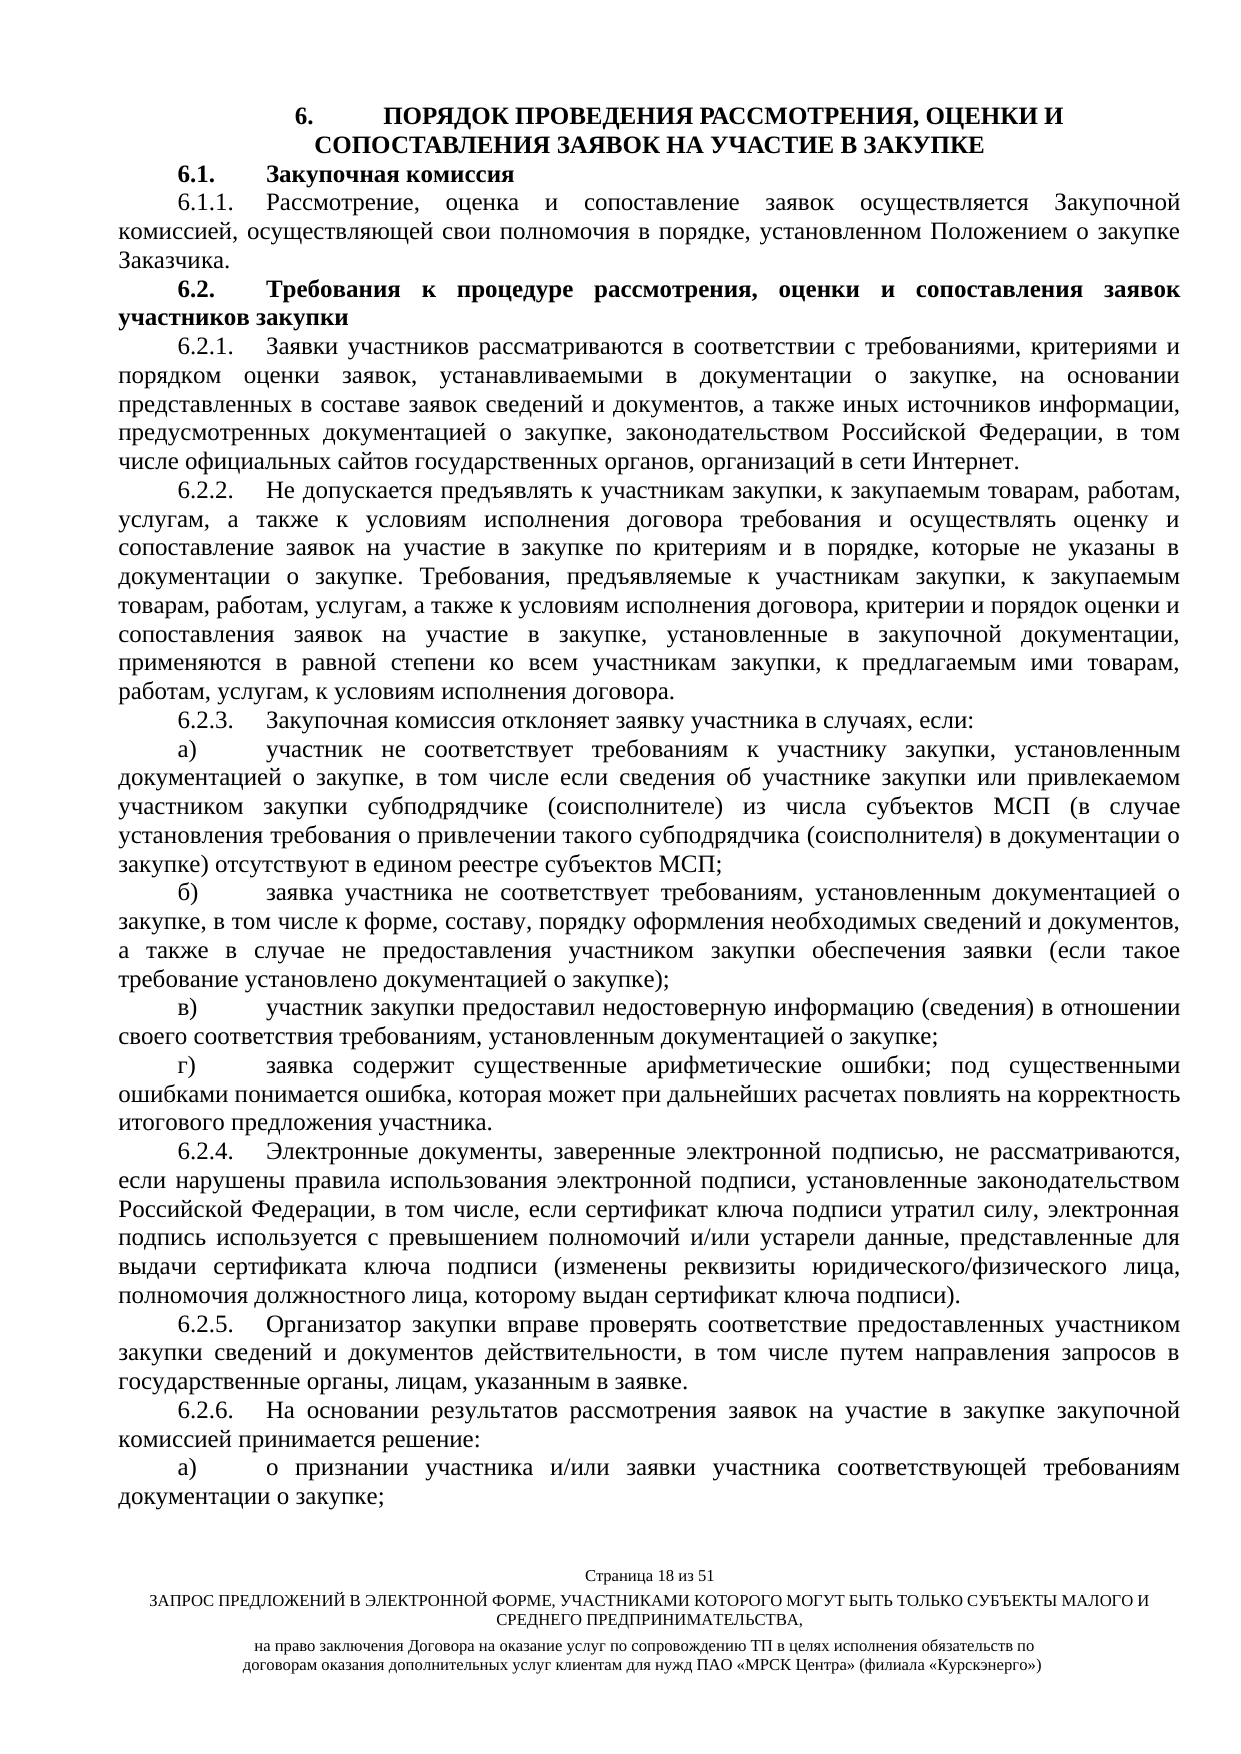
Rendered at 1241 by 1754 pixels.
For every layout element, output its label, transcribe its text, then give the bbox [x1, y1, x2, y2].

list участник закупки предоставил недостоверную информацию (сведения) в отношении своего соответствия требованиям, установленным документацией о закупке; [118, 992, 1181, 1050]
subtitle о признании участника и/или заявки участника соответствующей требованиям документации о закупке; [118, 1452, 1181, 1510]
subtitle Не допускается предъявлять к участникам закупки, к закупаемым товарам, работам, услугам, а также к условиям исполнения договора требования и осуществлять оценку и сопоставление заявок на участие в закупке по критериям и в порядке, которые не указаны в документации о закупке. Требования, предъявляемые к участникам закупки, к закупаемым товарам, работам, услугам, а также к условиям исполнения договора, критерии и порядок оценки и сопоставления заявок на участие в закупке, установленные в закупочной документации, применяются в равной степени ко всем участникам закупки, к предлагаемым ими товарам, работам, услугам, к условиям исполнения договора. [118, 475, 1181, 705]
subtitle Закупочная комиссия отклоняет заявку участника в случаях, если: [118, 705, 1181, 734]
subtitle Закупочная комиссия [118, 159, 1181, 187]
list заявка участника не соответствует требованиям, установленным документацией о закупке, в том числе к форме, составу, порядку оформления необходимых сведений и документов, а также в случае не предоставления участником закупки обеспечения заявки (если такое требование установлено документацией о закупке); [118, 877, 1181, 992]
subtitle Рассмотрение, оценка и сопоставление заявок осуществляется Закупочной комиссией, осуществляющей свои полномочия в порядке, установленном Положением о закупке Заказчика. [118, 187, 1181, 274]
subtitle Заявки участников рассматриваются в соответствии с требованиями, критериями и порядком оценки заявок, устанавливаемыми в документации о закупке, на основании представленных в составе заявок сведений и документов, а также иных источников информации, предусмотренных документацией о закупке, законодательством Российской Федерации, в том числе официальных сайтов государственных органов, организаций в сети Интернет. [118, 331, 1181, 475]
list заявка содержит существенные арифметические ошибки; под существенными ошибками понимается ошибка, которая может при дальнейших расчетах повлиять на корректность итогового предложения участника. [118, 1050, 1181, 1136]
subtitle Электронные документы, заверенные электронной подписью, не рассматриваются, если нарушены правила использования электронной подписи, установленные законодательством Российской Федерации, в том числе, если сертификат ключа подписи утратил силу, электронная подпись используется с превышением полномочий и/или устарели данные, представленные для выдачи сертификата ключа подписи (изменены реквизиты юридического/физического лица, полномочия должностного лица, которому выдан сертификат ключа подписи). [118, 1136, 1181, 1309]
subtitle Организатор закупки вправе проверять соответствие предоставленных участником закупки сведений и документов действительности, в том числе путем направления запросов в государственные органы, лицам, указанным в заявке. [118, 1309, 1181, 1395]
subtitle Требования к процедуре рассмотрения, оценки и сопоставления заявок участников закупки [118, 274, 1181, 331]
subtitle На основании результатов рассмотрения заявок на участие в закупке закупочной комиссией принимается решение: [118, 1395, 1181, 1452]
list участник не соответствует требованиям к участнику закупки, установленным документацией о закупке, в том числе если сведения об участнике закупки или привлекаемом участником закупки субподрядчике (соисполнителе) из числа субъектов МСП (в случае установления требования о привлечении такого субподрядчика (соисполнителя) в документации о закупке) отсутствуют в едином реестре субъектов МСП; [118, 734, 1181, 877]
subtitle ПОРЯДОК ПРОВЕДЕНИЯ РАССМОТРЕНИЯ, ОЦЕНКИ И СОПОСТАВЛЕНИЯ ЗАЯВОК НА УЧАСТИЕ В ЗАКУПКЕ [118, 101, 1181, 159]
